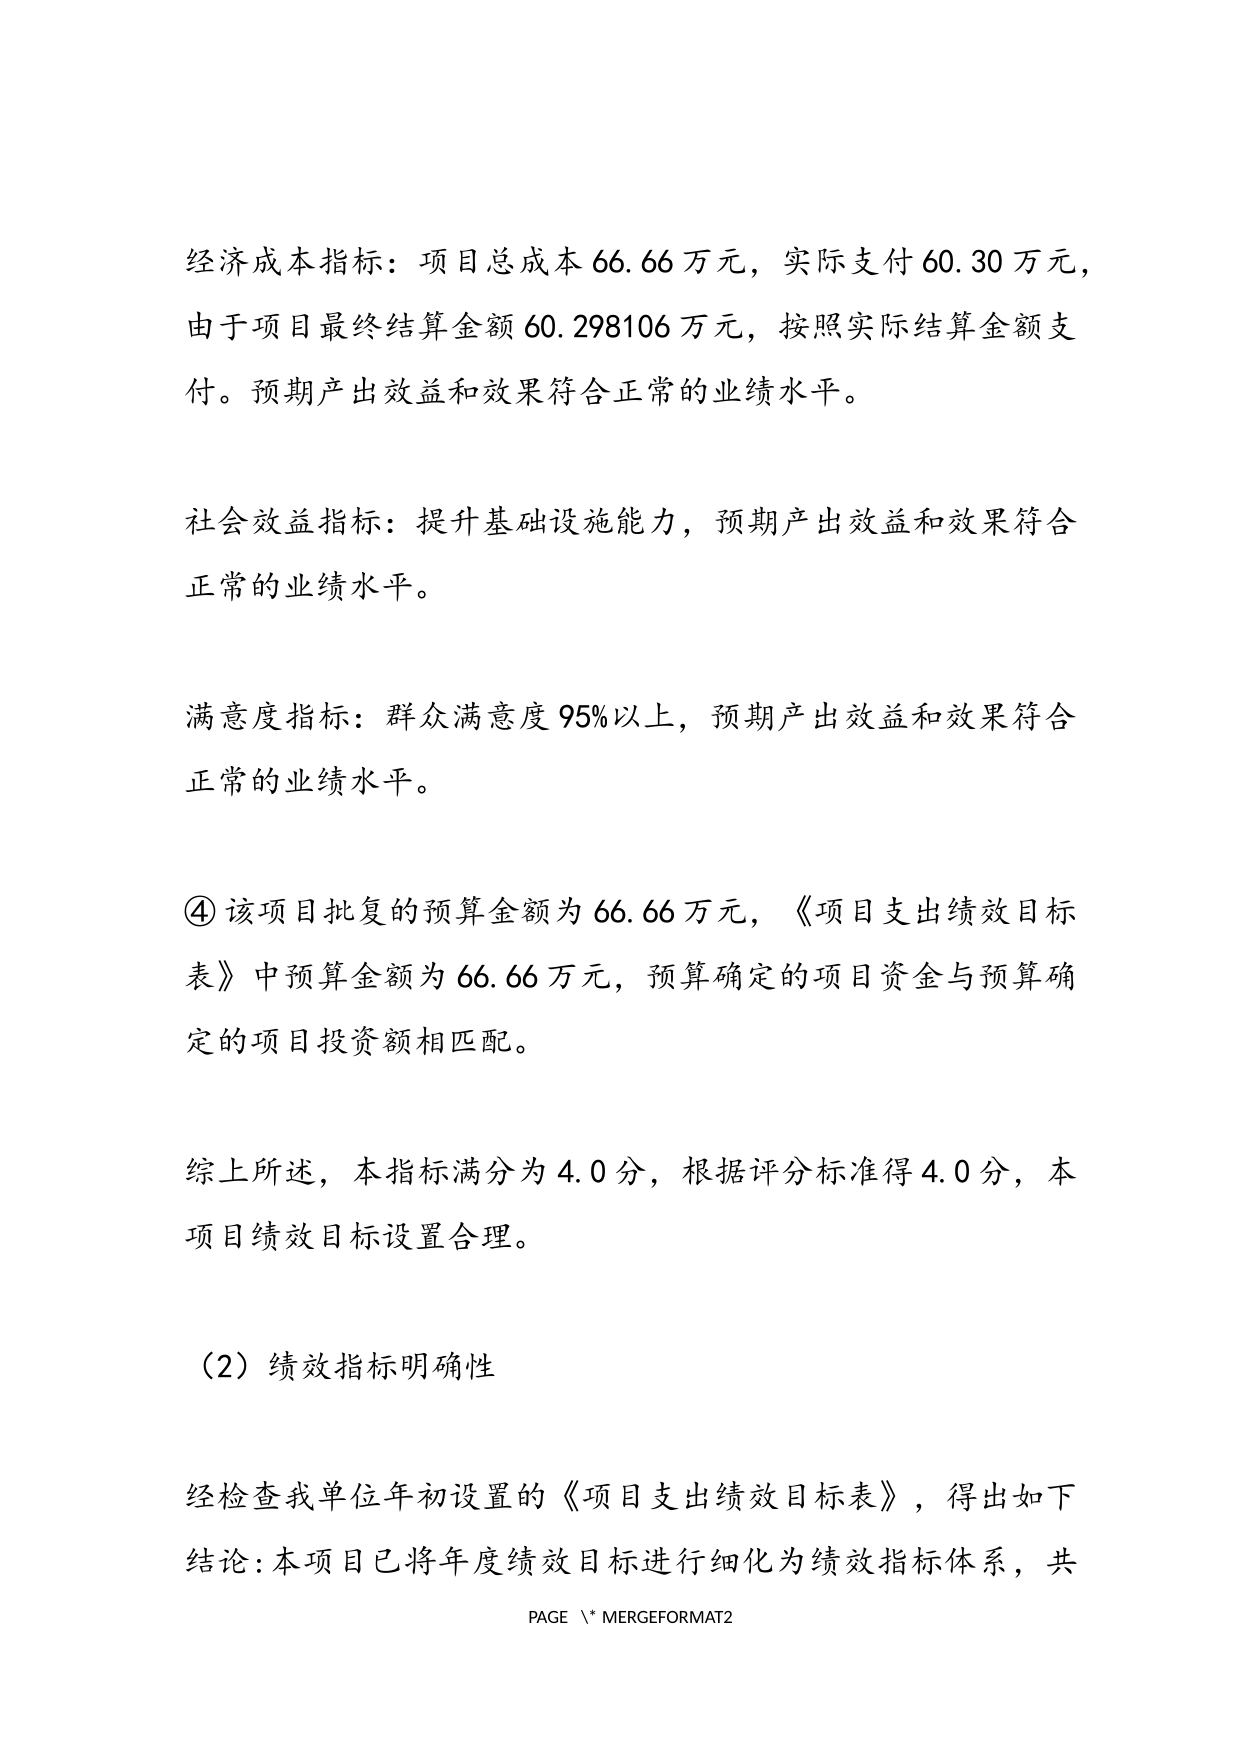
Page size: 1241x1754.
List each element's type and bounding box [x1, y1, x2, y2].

text [183, 162, 1078, 1592]
